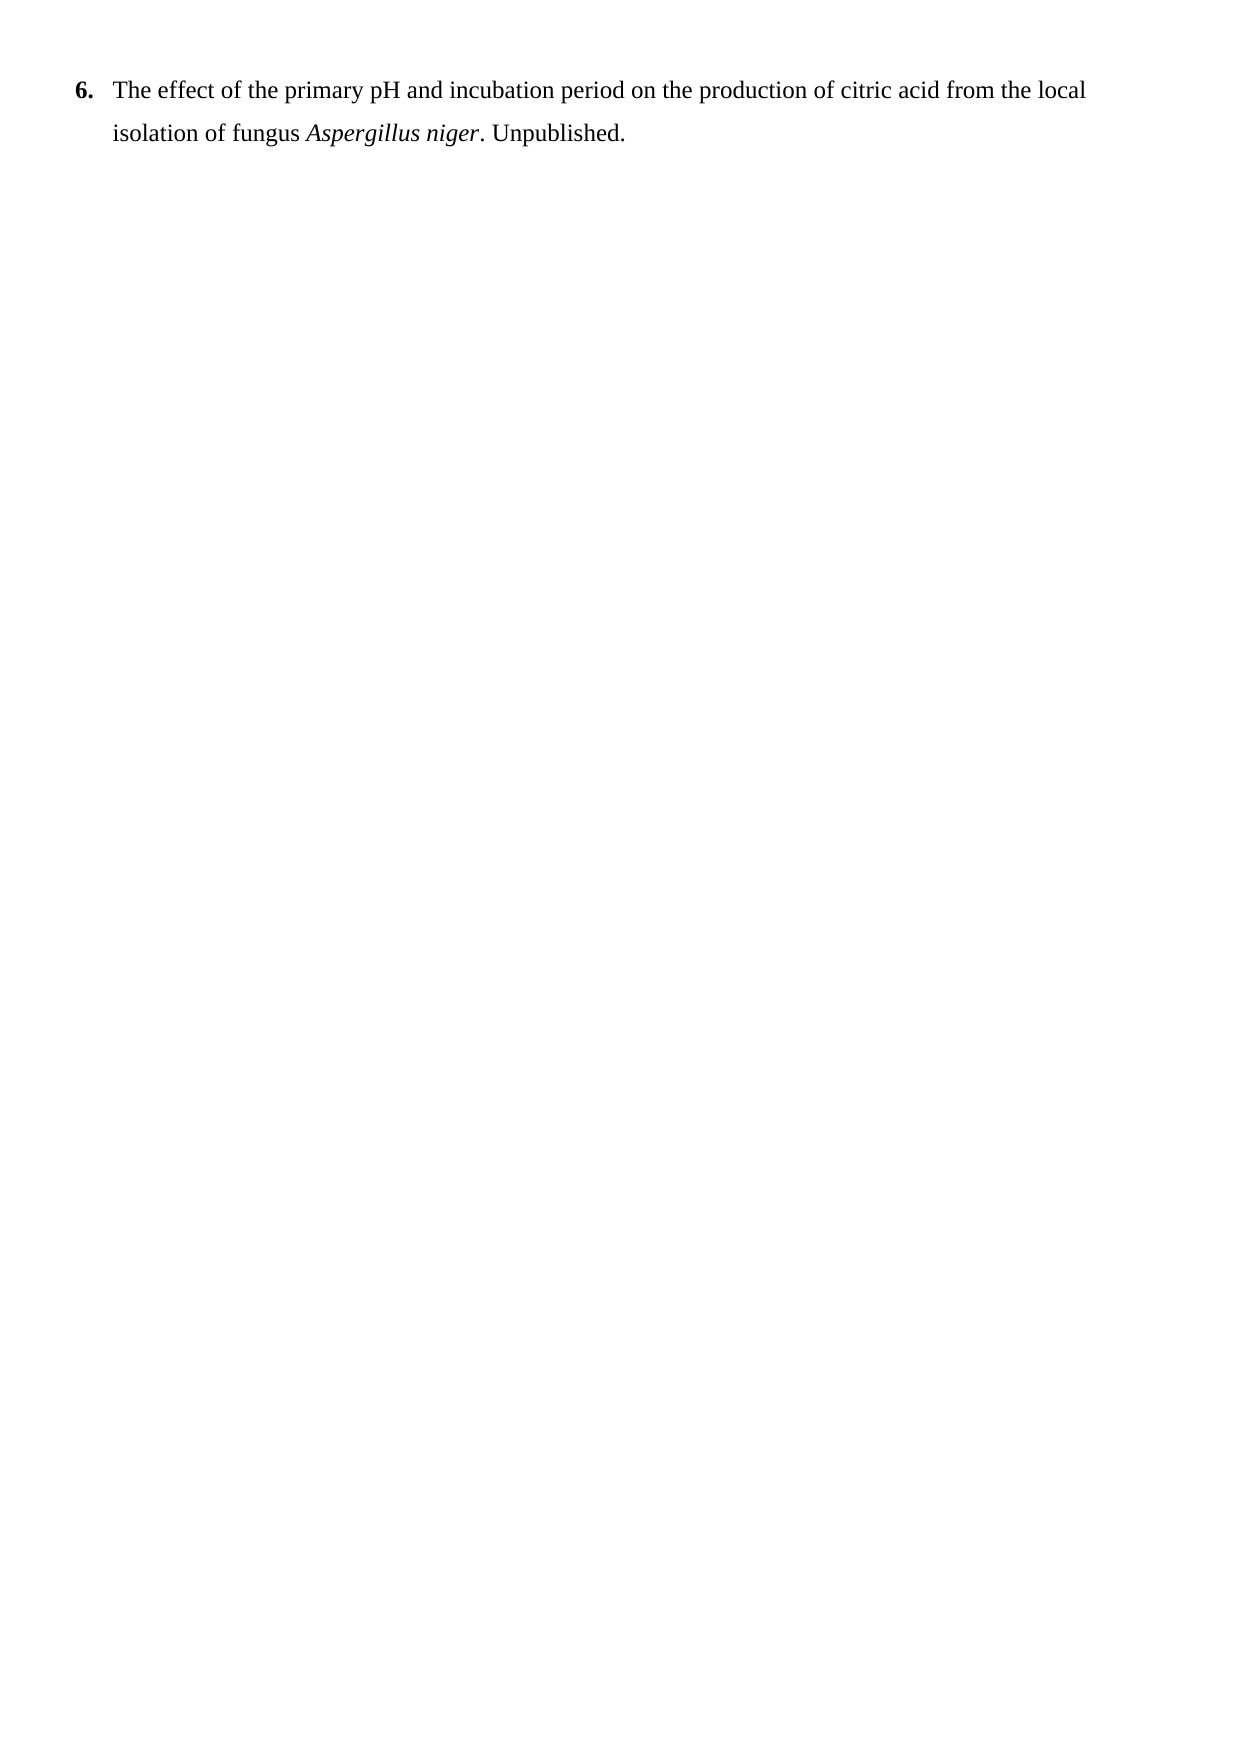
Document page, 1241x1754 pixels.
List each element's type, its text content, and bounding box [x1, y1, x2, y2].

list The effect of the primary pH and incubation period on the production of citric acid from the local isolation of fungus Aspergillus niger. Unpublished. [75, 75, 1165, 147]
